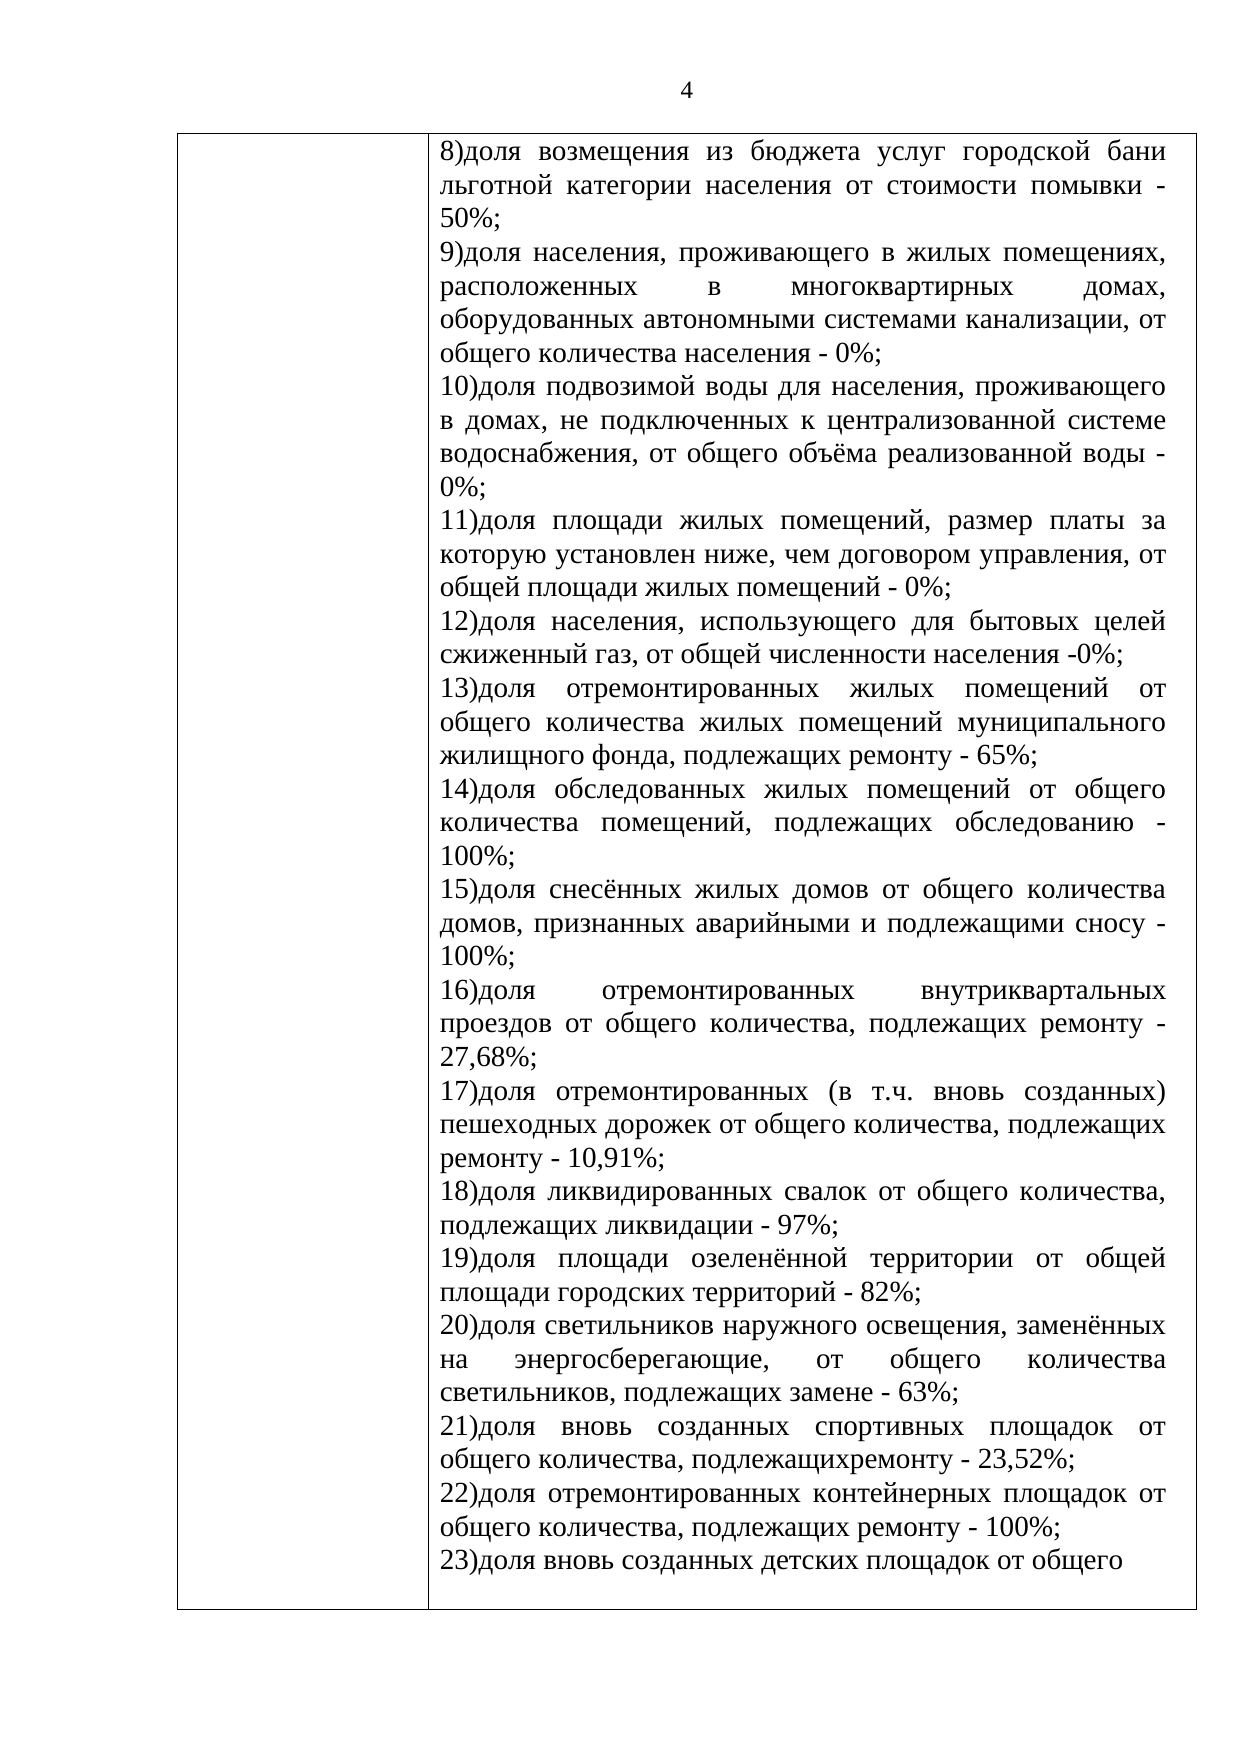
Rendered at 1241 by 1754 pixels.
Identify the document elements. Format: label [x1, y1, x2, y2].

table_header [429, 134, 1196, 1609]
table_header [178, 134, 428, 1609]
